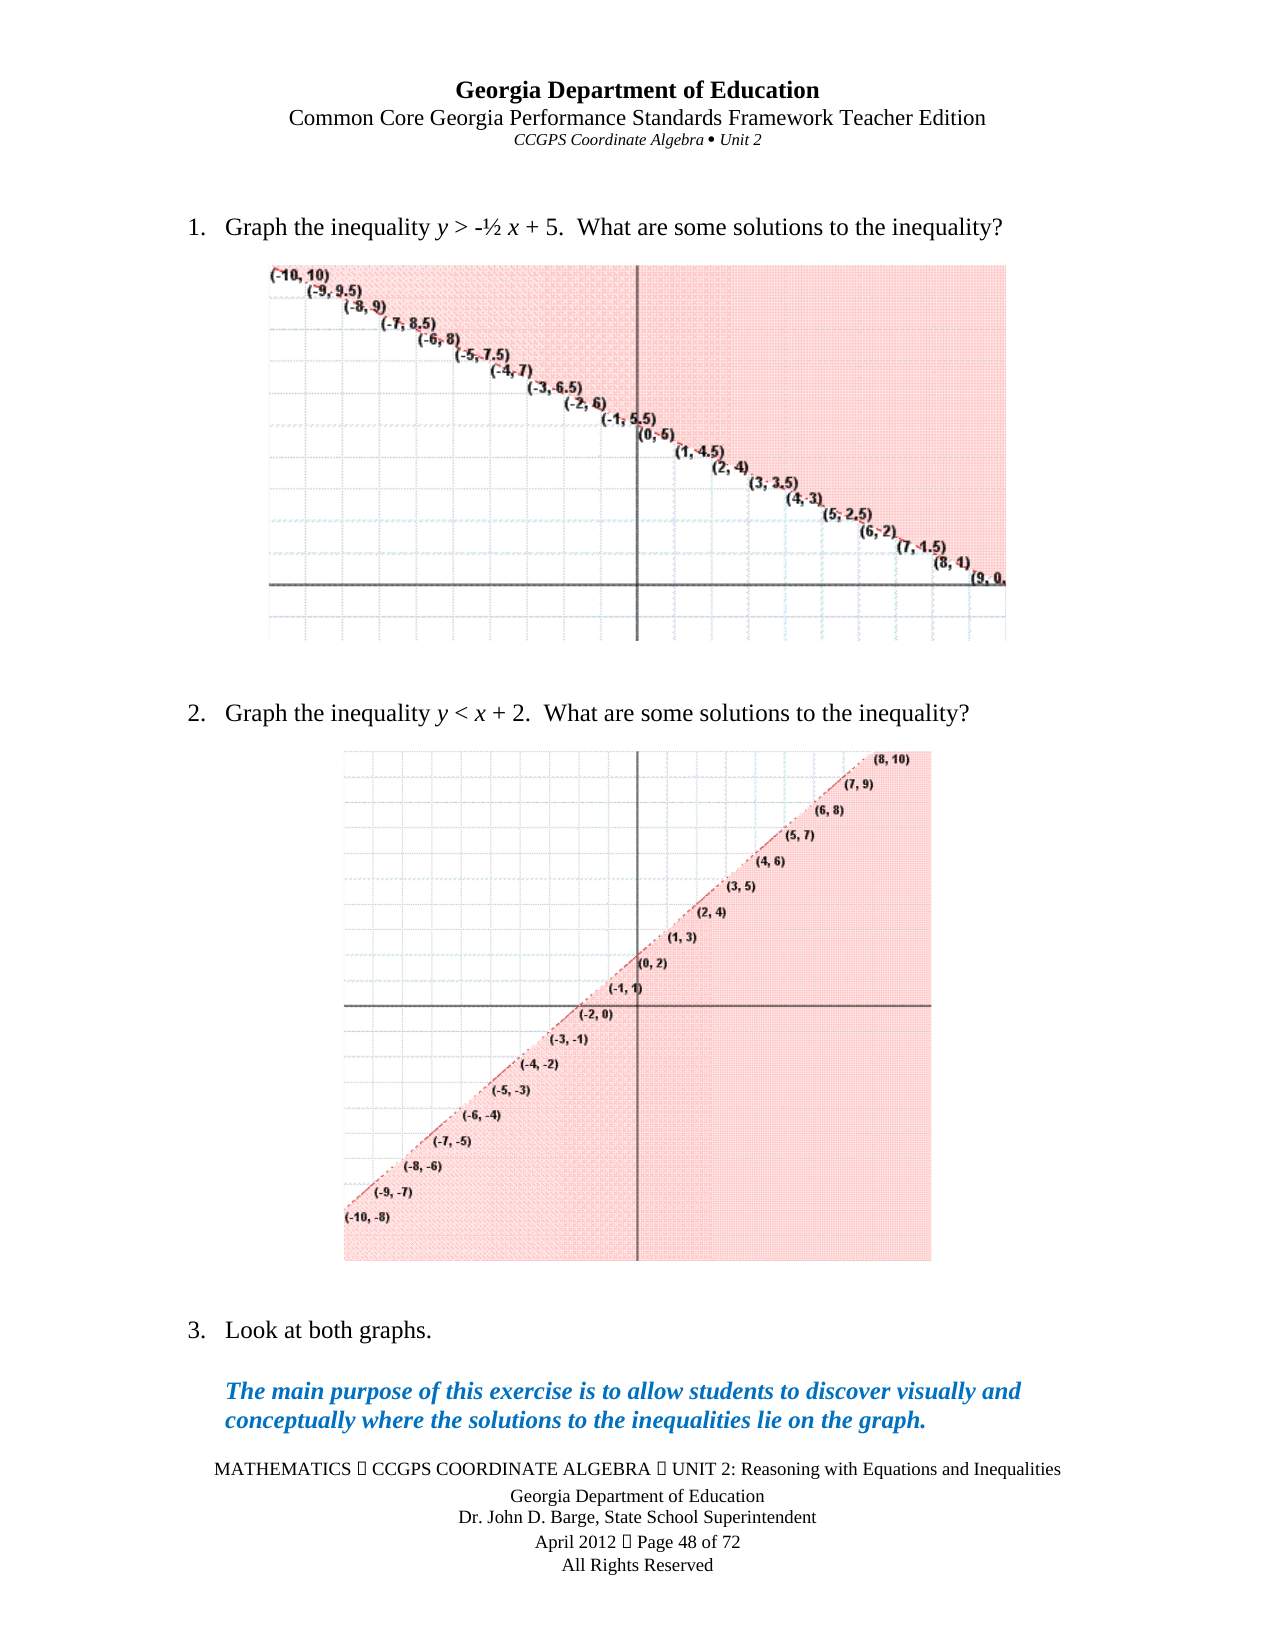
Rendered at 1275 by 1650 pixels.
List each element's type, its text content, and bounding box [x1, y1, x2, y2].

list Look at both graphs. [187, 1315, 1125, 1343]
list Graph the inequality y > -½ x + 5. What are some solutions to the inequality? [187, 212, 1125, 240]
picture [343, 751, 932, 1261]
list The main purpose of this exercise is to allow students to discover visually and conceptually where the solutions to the inequalities lie on the graph. [225, 1376, 1125, 1434]
list Graph the inequality y < x + 2. What are some solutions to the inequality? [187, 698, 1125, 727]
picture [268, 265, 1007, 641]
